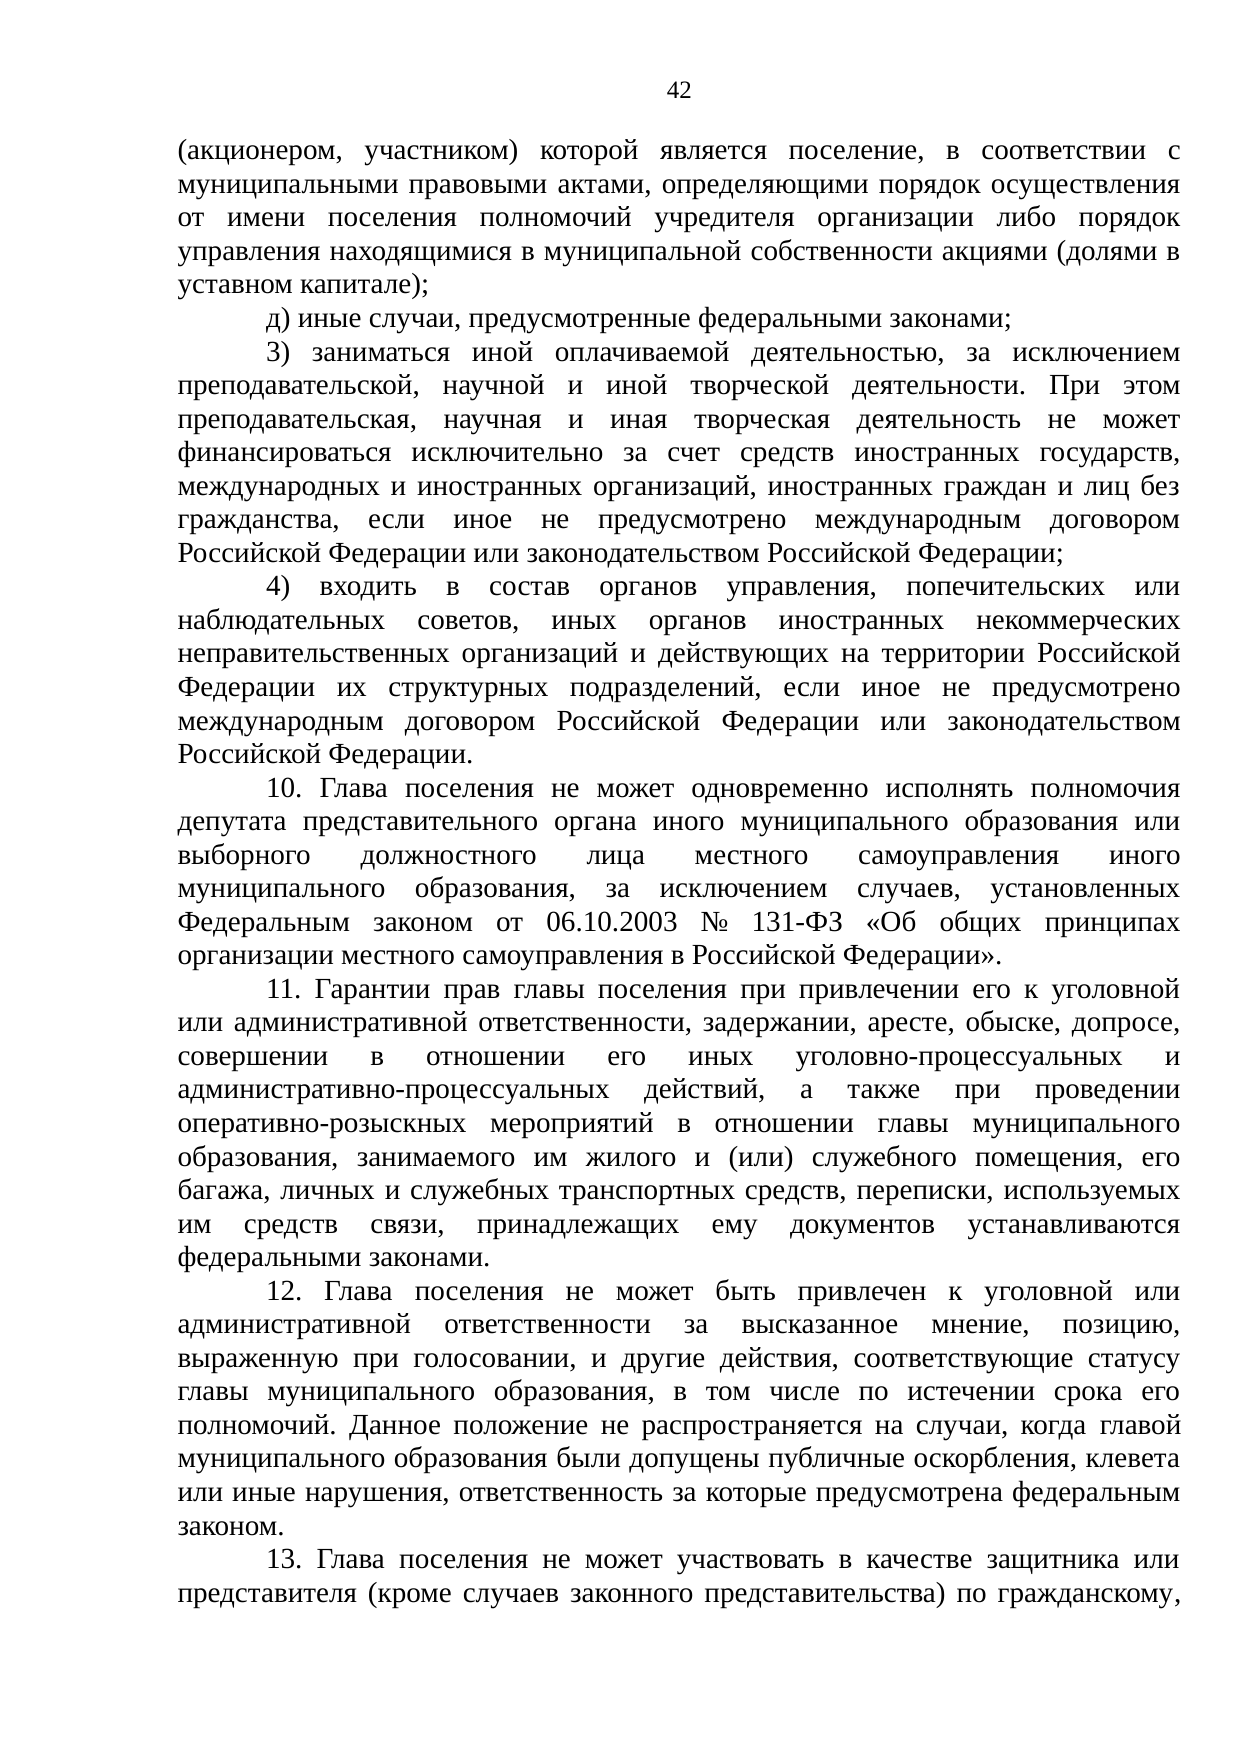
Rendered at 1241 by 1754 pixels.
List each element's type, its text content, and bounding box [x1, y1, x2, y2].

text 4) входить в состав органов управления, попечительских или наблюдательных советов, иных органов иностранных некоммерческих неправительственных организаций и действующих на территории Российской Федерации их структурных подразделений, если иное не предусмотрено международным договором Российской Федерации или законодательством Российской Федерации. [177, 568, 1181, 770]
text д) иные случаи, предусмотренные федеральными законами; [177, 300, 1181, 334]
text 10. Глава поселения не может одновременно исполнять полномочия депутата представительного органа иного муниципального образования или выборного должностного лица местного самоуправления иного муниципального образования, за исключением случаев, установленных Федеральным законом от 06.10.2003 № 131-ФЗ «Об общих принципах организации местного самоуправления в Российской Федерации». [177, 770, 1181, 971]
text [177, 1541, 1181, 1608]
text 11. Гарантии прав главы поселения при привлечении его к уголовной или административной ответственности, задержании, аресте, обыске, допросе, совершении в отношении его иных уголовно-процессуальных и административно-процессуальных действий, а также при проведении оперативно-розыскных мероприятий в отношении главы муниципального образования, занимаемого им жилого и (или) служебного помещения, его багажа, личных и служебных транспортных средств, переписки, используемых им средств связи, принадлежащих ему документов устанавливаются федеральными законами. [177, 971, 1181, 1273]
text 12. Глава поселения не может быть привлечен к уголовной или административной ответственности за высказанное мнение, позицию, выраженную при голосовании, и другие действия, соответствующие статусу главы муниципального образования, в том числе по истечении срока его полномочий. Данное положение не распространяется на случаи, когда главой муниципального образования были допущены публичные оскорбления, клевета или иные нарушения, ответственность за которые предусмотрена федеральным законом. [177, 1273, 1181, 1541]
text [177, 132, 1181, 300]
text 3) заниматься иной оплачиваемой деятельностью, за исключением преподавательской, научной и иной творческой деятельности. При этом преподавательская, научная и иная творческая деятельность не может финансироваться исключительно за счет средств иностранных государств, международных и иностранных организаций, иностранных граждан и лиц без гражданства, если иное не предусмотрено международным договором Российской Федерации или законодательством Российской Федерации; [177, 334, 1181, 568]
